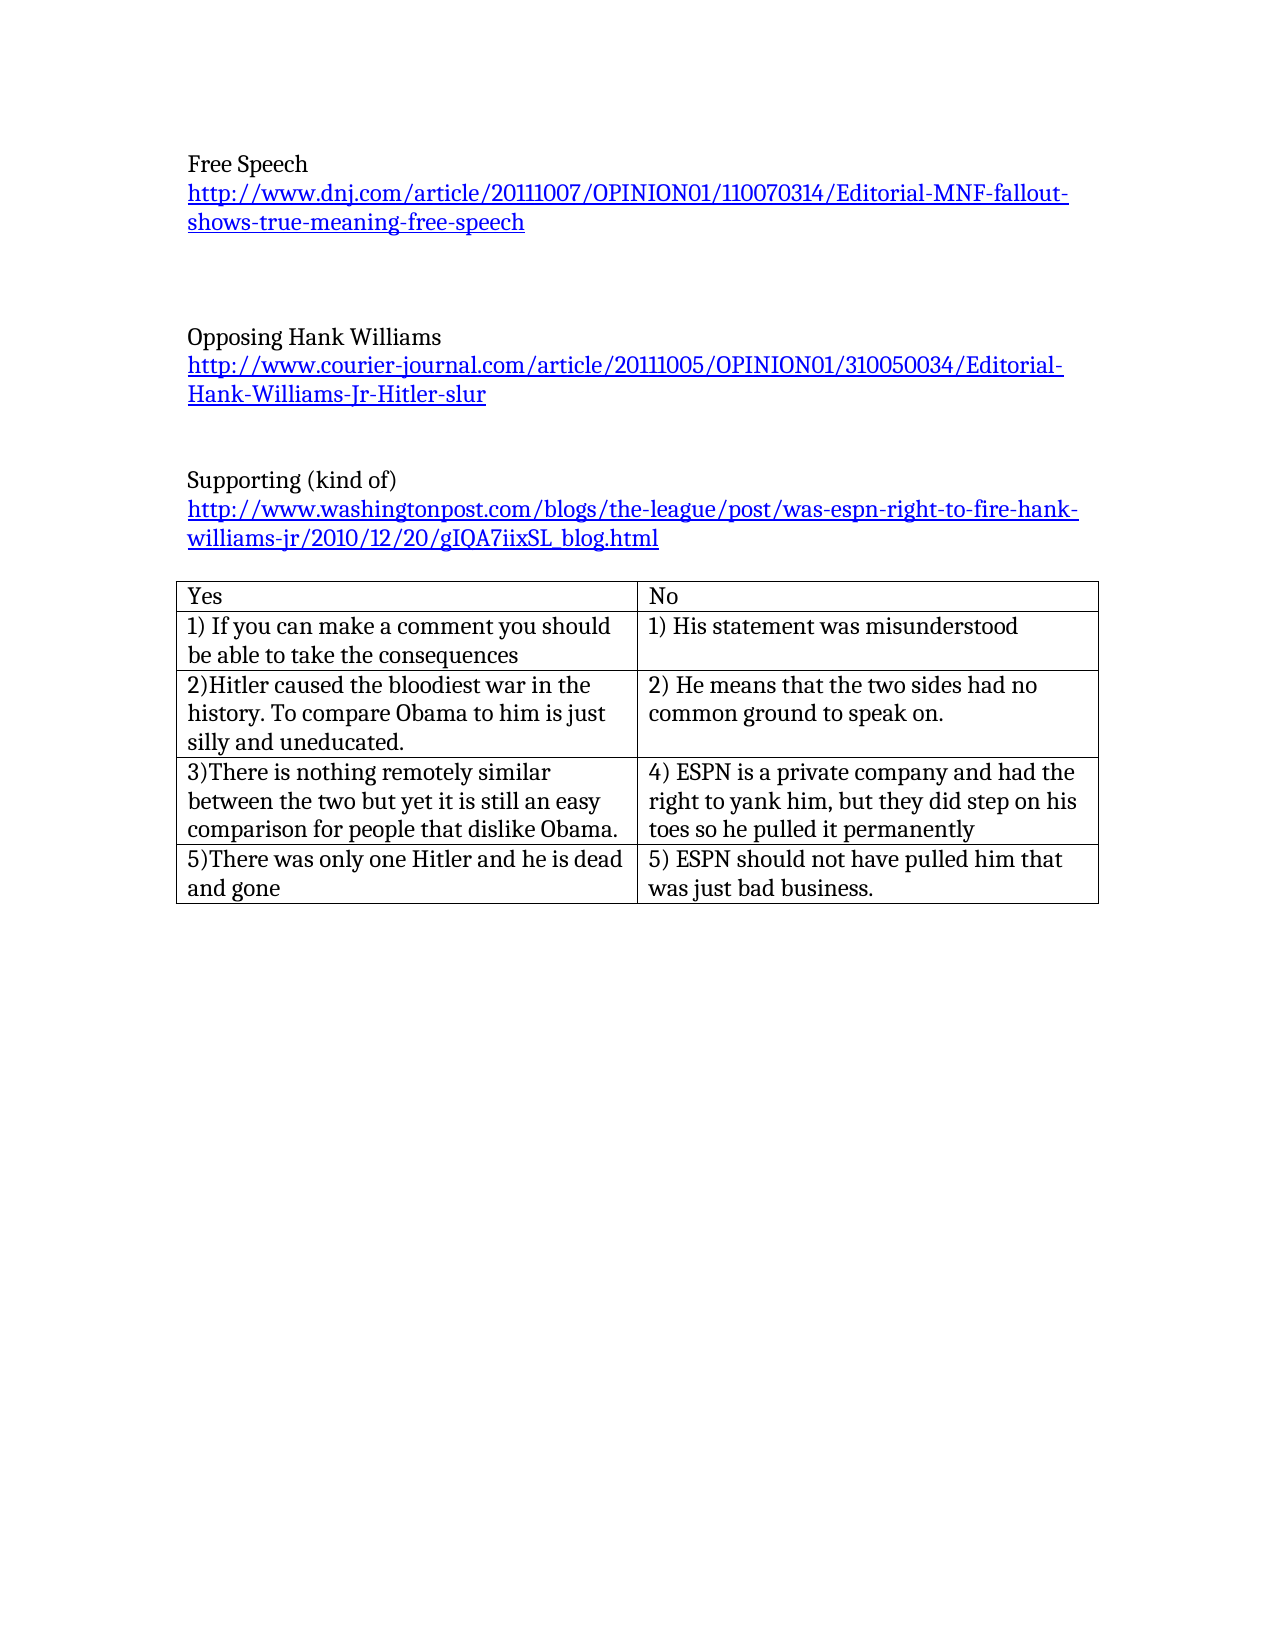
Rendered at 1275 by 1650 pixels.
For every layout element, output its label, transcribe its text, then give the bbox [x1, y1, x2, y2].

table_cell 5)There was only one Hitler and he is dead and gone [177, 845, 637, 903]
table_cell 1) If you can make a comment you should be able to take the consequences [177, 612, 637, 669]
table_cell 3)There is nothing remotely similar between the two but yet it is still an easy comparison for people that dislike Obama. [177, 758, 637, 844]
table_cell 2)Hitler caused the bloodiest war in the history. To compare Obama to him is just silly and uneducated. [177, 671, 637, 757]
table_cell 1) His statement was misunderstood [638, 612, 1098, 669]
table_cell 4) ESPN is a private company and had the right to yank him, but they did step on his toes so he pulled it permanently [638, 758, 1098, 844]
table_header Yes [177, 582, 637, 611]
text Opposing Hank Williams [187, 322, 1087, 351]
table_cell 2) He means that the two sides had no common ground to speak on. [638, 671, 1098, 757]
text http://www.courier-journal.com/article/20111005/OPINION01/310050034/Editorial-Hank-Williams-Jr-Hitler-slur [187, 351, 1087, 409]
text http://www.dnj.com/article/20111007/OPINION01/110070314/Editorial-MNF-fallout-shows-true-meaning-free-speech [187, 179, 1087, 236]
text Supporting (kind of) [187, 466, 1087, 495]
text http://www.washingtonpost.com/blogs/the-league/post/was-espn-right-to-fire-hank-williams-jr/2010/12/20/gIQA7iixSL_blog.html [187, 495, 1087, 552]
table_cell 5) ESPN should not have pulled him that was just bad business. [638, 845, 1098, 903]
text Free Speech [187, 150, 1087, 179]
table_header No [638, 582, 1098, 611]
